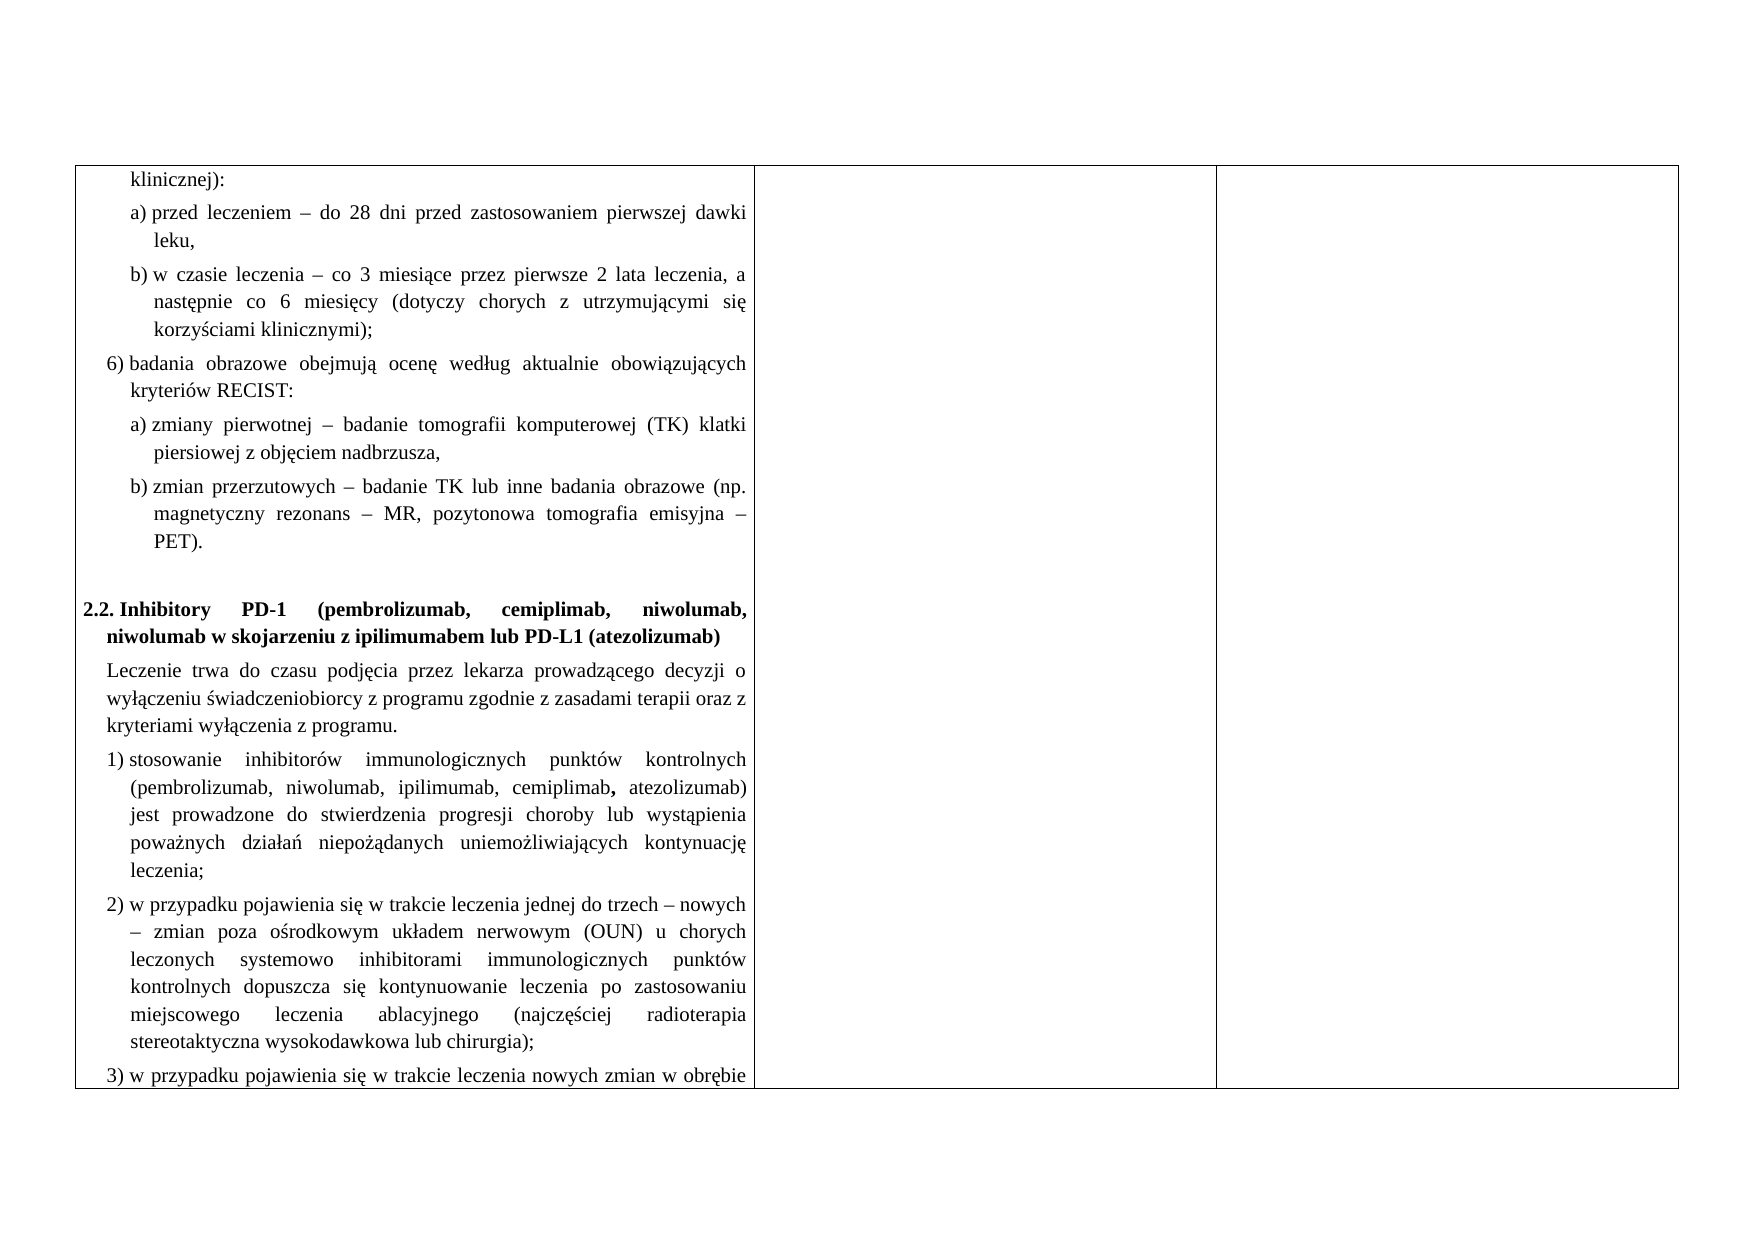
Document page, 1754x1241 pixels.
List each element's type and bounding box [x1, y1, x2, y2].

table_cell [76, 166, 754, 1087]
table_cell [755, 166, 1216, 1087]
table_cell [1217, 166, 1678, 1087]
